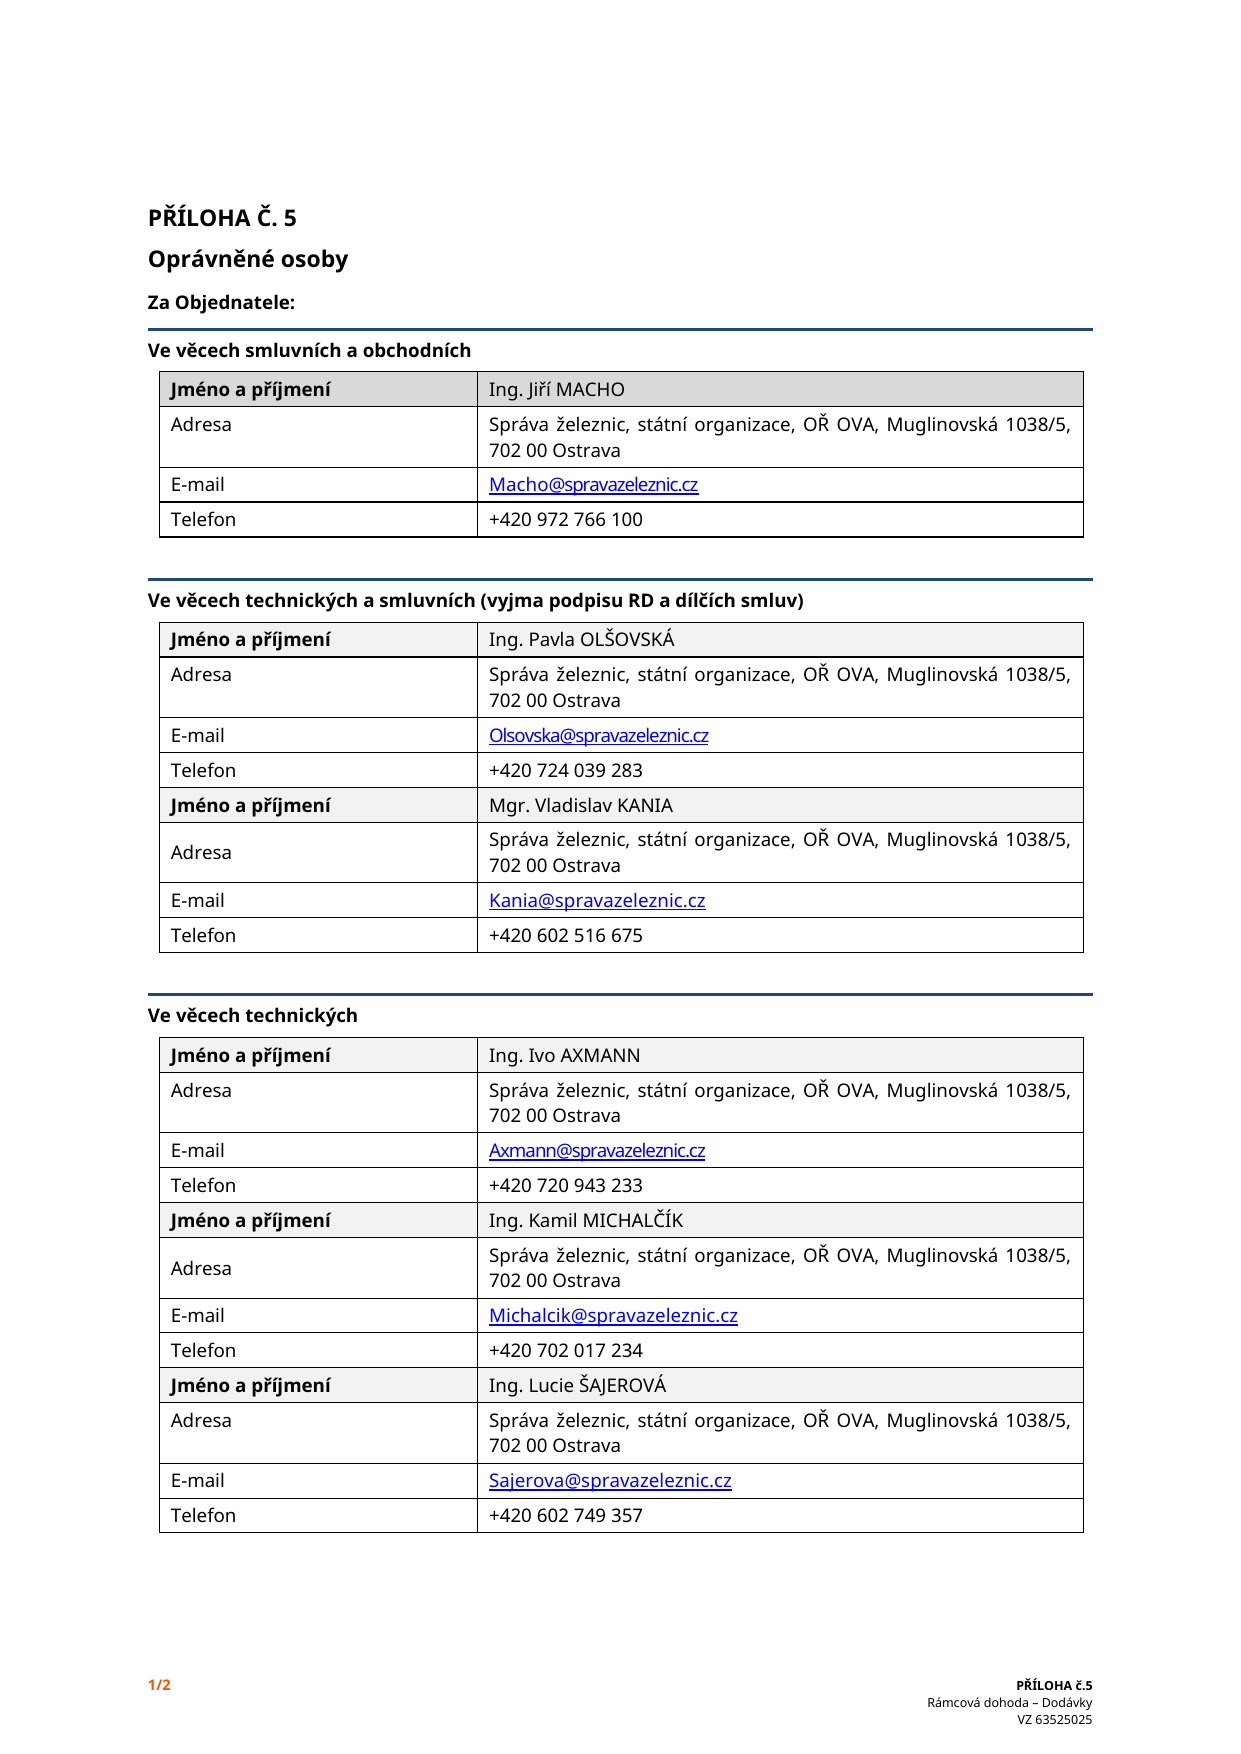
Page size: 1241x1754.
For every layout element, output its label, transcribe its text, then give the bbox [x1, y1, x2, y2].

table_cell Telefon [160, 1499, 477, 1532]
table_cell Ing. Kamil MICHALČÍK [478, 1203, 1083, 1237]
table_cell Telefon [160, 1333, 477, 1367]
table_header Ing. Ivo AXMANN [478, 1038, 1083, 1072]
table_cell E-mail [160, 1299, 477, 1332]
table_header Jméno a příjmení [160, 623, 477, 656]
text Za Objednatele: [148, 286, 1093, 315]
text Ve věcech smluvních a obchodních [148, 331, 1093, 362]
table_cell Adresa [160, 1238, 477, 1297]
table_cell Telefon [160, 1168, 477, 1202]
table_cell Telefon [160, 753, 477, 787]
table_cell +420 702 017 234 [478, 1333, 1083, 1367]
table_cell Správa železnic, státní organizace, OŘ OVA, Muglinovská 1038/5, 702 00 Ostrava [478, 1073, 1083, 1132]
table_cell Jméno a příjmení [160, 788, 477, 822]
table_cell +420 602 516 675 [478, 918, 1083, 952]
table_cell Axmann@spravazeleznic.cz [478, 1133, 1083, 1167]
table_cell Kania@spravazeleznic.cz [478, 883, 1083, 917]
table_cell E-mail [160, 718, 477, 752]
table_cell Adresa [160, 407, 477, 467]
table_cell Telefon [160, 918, 477, 952]
table_cell E-mail [160, 468, 477, 501]
table_cell Adresa [160, 1073, 477, 1132]
table_cell Správa železnic, státní organizace, OŘ OVA, Muglinovská 1038/5, 702 00 Ostrava [478, 1403, 1083, 1462]
text Ve věcech technických a smluvních (vyjma podpisu RD a dílčích smluv) [148, 581, 1093, 613]
table_header Ing. Pavla OLŠOVSKÁ [478, 623, 1083, 656]
table_cell E-mail [160, 1133, 477, 1167]
table_cell Olsovska@spravazeleznic.cz [478, 718, 1083, 752]
table_cell Sajerova@spravazeleznic.cz [478, 1464, 1083, 1497]
table_cell E-mail [160, 1464, 477, 1497]
table_cell E-mail [160, 883, 477, 917]
text Ve věcech technických [148, 996, 1093, 1028]
text PŘíloha č. 5 [148, 203, 1093, 232]
table_cell Správa železnic, státní organizace, OŘ OVA, Muglinovská 1038/5, 702 00 Ostrava [478, 407, 1083, 467]
table_cell Macho@spravazeleznic.cz [478, 468, 1083, 501]
table_cell Jméno a příjmení [160, 1203, 477, 1237]
table_cell Michalcik@spravazeleznic.cz [478, 1299, 1083, 1332]
table_cell Telefon [160, 503, 477, 536]
table_header Jméno a příjmení [160, 372, 477, 406]
table_cell +420 720 943 233 [478, 1168, 1083, 1202]
table_cell Adresa [160, 658, 477, 717]
table_cell +420 602 749 357 [478, 1499, 1083, 1532]
table_cell Správa železnic, státní organizace, OŘ OVA, Muglinovská 1038/5, 702 00 Ostrava [478, 1238, 1083, 1297]
table_cell Správa železnic, státní organizace, OŘ OVA, Muglinovská 1038/5, 702 00 Ostrava [478, 823, 1083, 882]
table_cell Adresa [160, 1403, 477, 1462]
table_cell Adresa [160, 823, 477, 882]
table_cell Jméno a příjmení [160, 1368, 477, 1402]
text Oprávněné osoby [148, 244, 1093, 273]
table_cell +420 724 039 283 [478, 753, 1083, 787]
table_cell Mgr. Vladislav KANIA [478, 788, 1083, 822]
table_cell Správa železnic, státní organizace, OŘ OVA, Muglinovská 1038/5, 702 00 Ostrava [478, 658, 1083, 717]
table_cell +420 972 766 100 [478, 503, 1083, 536]
table_header Ing. Jiří MACHO [478, 372, 1083, 406]
table_cell Ing. Lucie ŠAJEROVÁ [478, 1368, 1083, 1402]
table_header Jméno a příjmení [160, 1038, 477, 1072]
